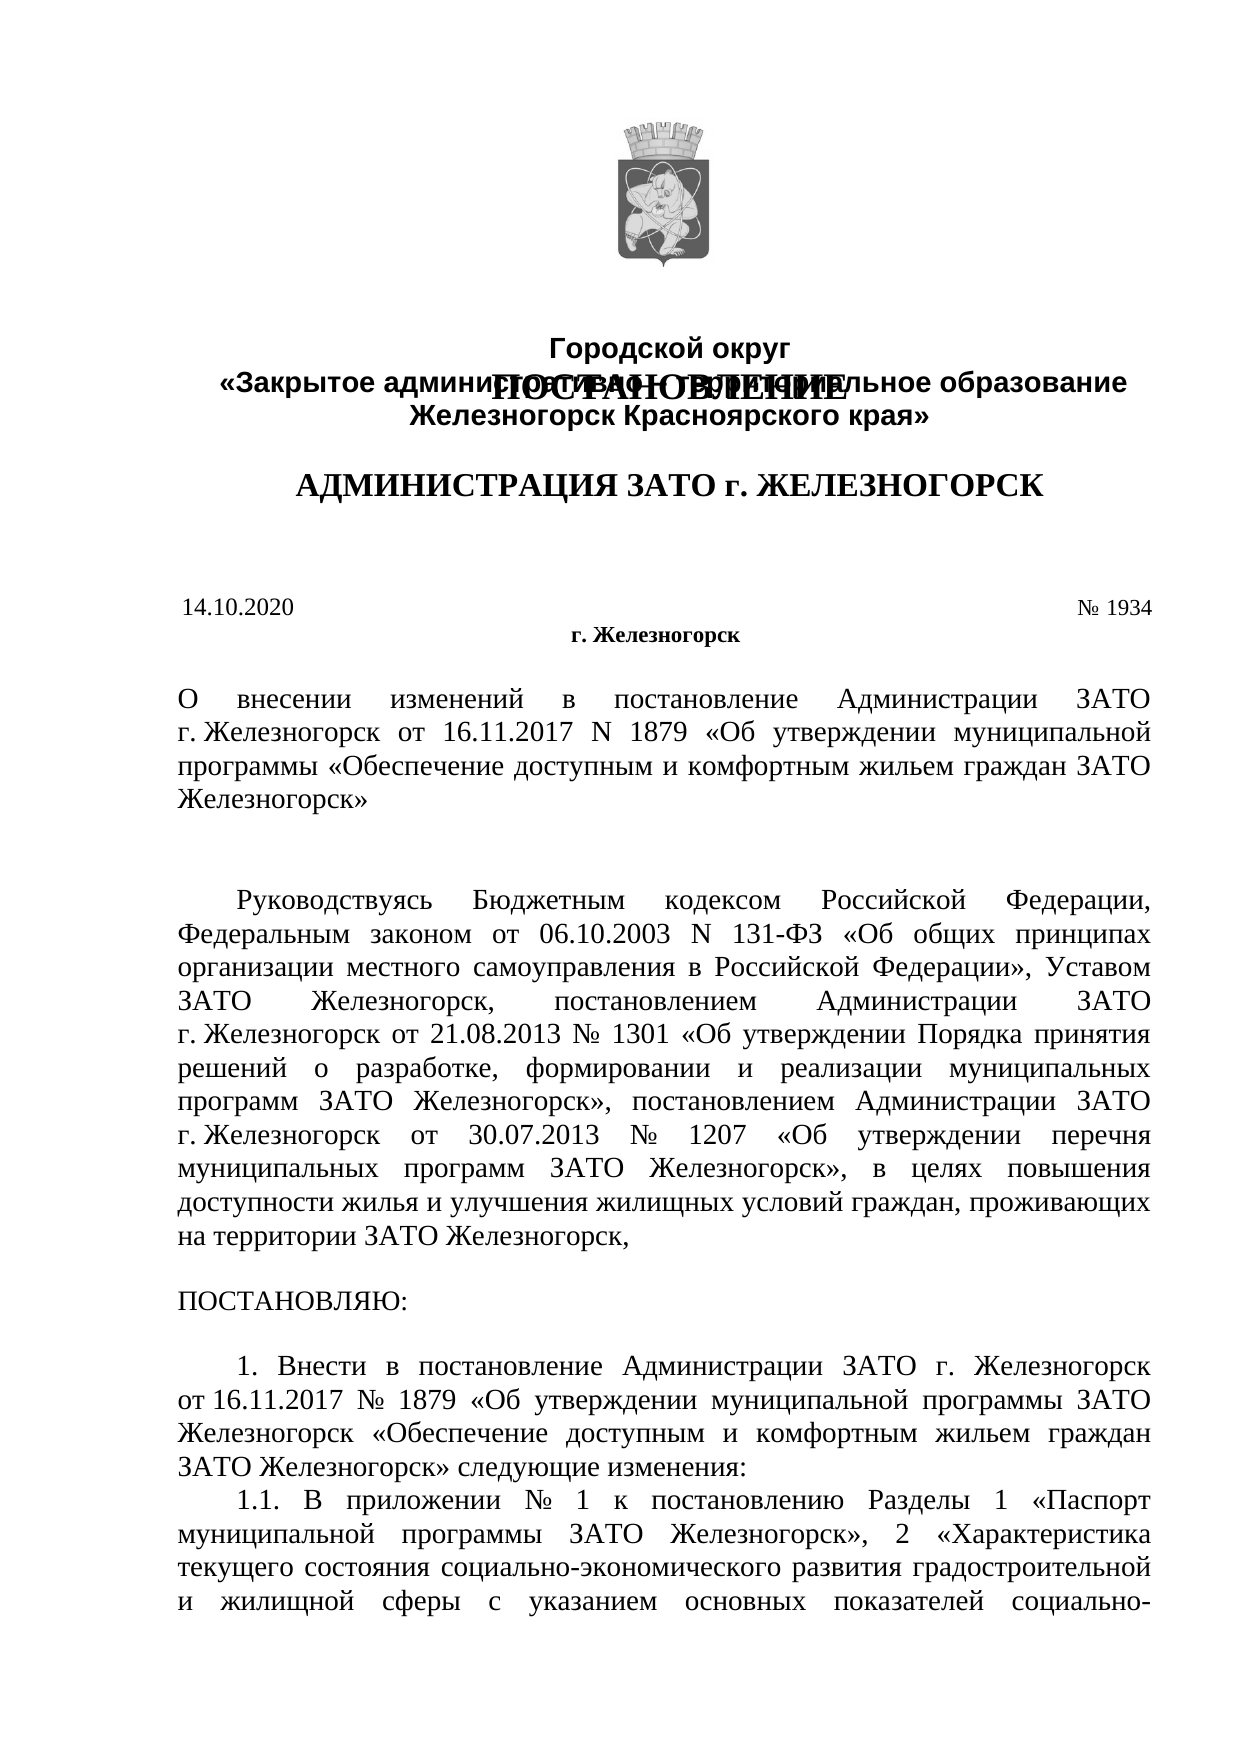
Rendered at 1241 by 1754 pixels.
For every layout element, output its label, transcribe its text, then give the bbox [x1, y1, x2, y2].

text О внесении изменений в постановление Администрации ЗАТО г. Железногорск от 16.11.2017 N 1879 «Об утверждении муниципальной программы «Обеспечение доступным и комфортным жильем граждан ЗАТО Железногорск» [177, 681, 1152, 815]
text Городской округ [170, 331, 1169, 364]
subtitle АДМИНИСТРАЦИЯ ЗАТО г. ЖЕЛЕЗНОГОРСК [170, 465, 1169, 503]
text 1. Внести в постановление Администрации ЗАТО г. Железногорск от 16.11.2017 № 1879 «Об утверждении муниципальной программы ЗАТО Железногорск «Обеспечение доступным и комфортным жильем граждан ЗАТО Железногорск» следующие изменения: [177, 1348, 1152, 1482]
text Руководствуясь Бюджетным кодексом Российской Федерации, Федеральным законом от 06.10.2003 N 131-ФЗ «Об общих принципах организации местного самоуправления в Российской Федерации», Уставом ЗАТО Железногорск, постановлением Администрации ЗАТО г. Железногорск от 21.08.2013 № 1301 «Об утверждении Порядка принятия решений о разработке, формировании и реализации муниципальных программ ЗАТО Железногорск», постановлением Администрации ЗАТО г. Железногорск от 30.07.2013 № 1207 «Об утверждении перечня муниципальных программ ЗАТО Железногорск», в целях повышения доступности жилья и улучшения жилищных условий граждан, проживающих на территории ЗАТО Железногорск, [177, 882, 1152, 1251]
text г. Железногорск [150, 621, 1161, 647]
text 14.10.2020 № 1934 [150, 592, 1161, 621]
text ПОСТАНОВЛЕНИЕ [170, 364, 1169, 408]
text ПОСТАНОВЛЯЮ: [177, 1283, 1152, 1316]
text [177, 1482, 1152, 1617]
text «Закрытое административно – территориальное образование Железногорск Красноярского края» [170, 408, 1169, 432]
